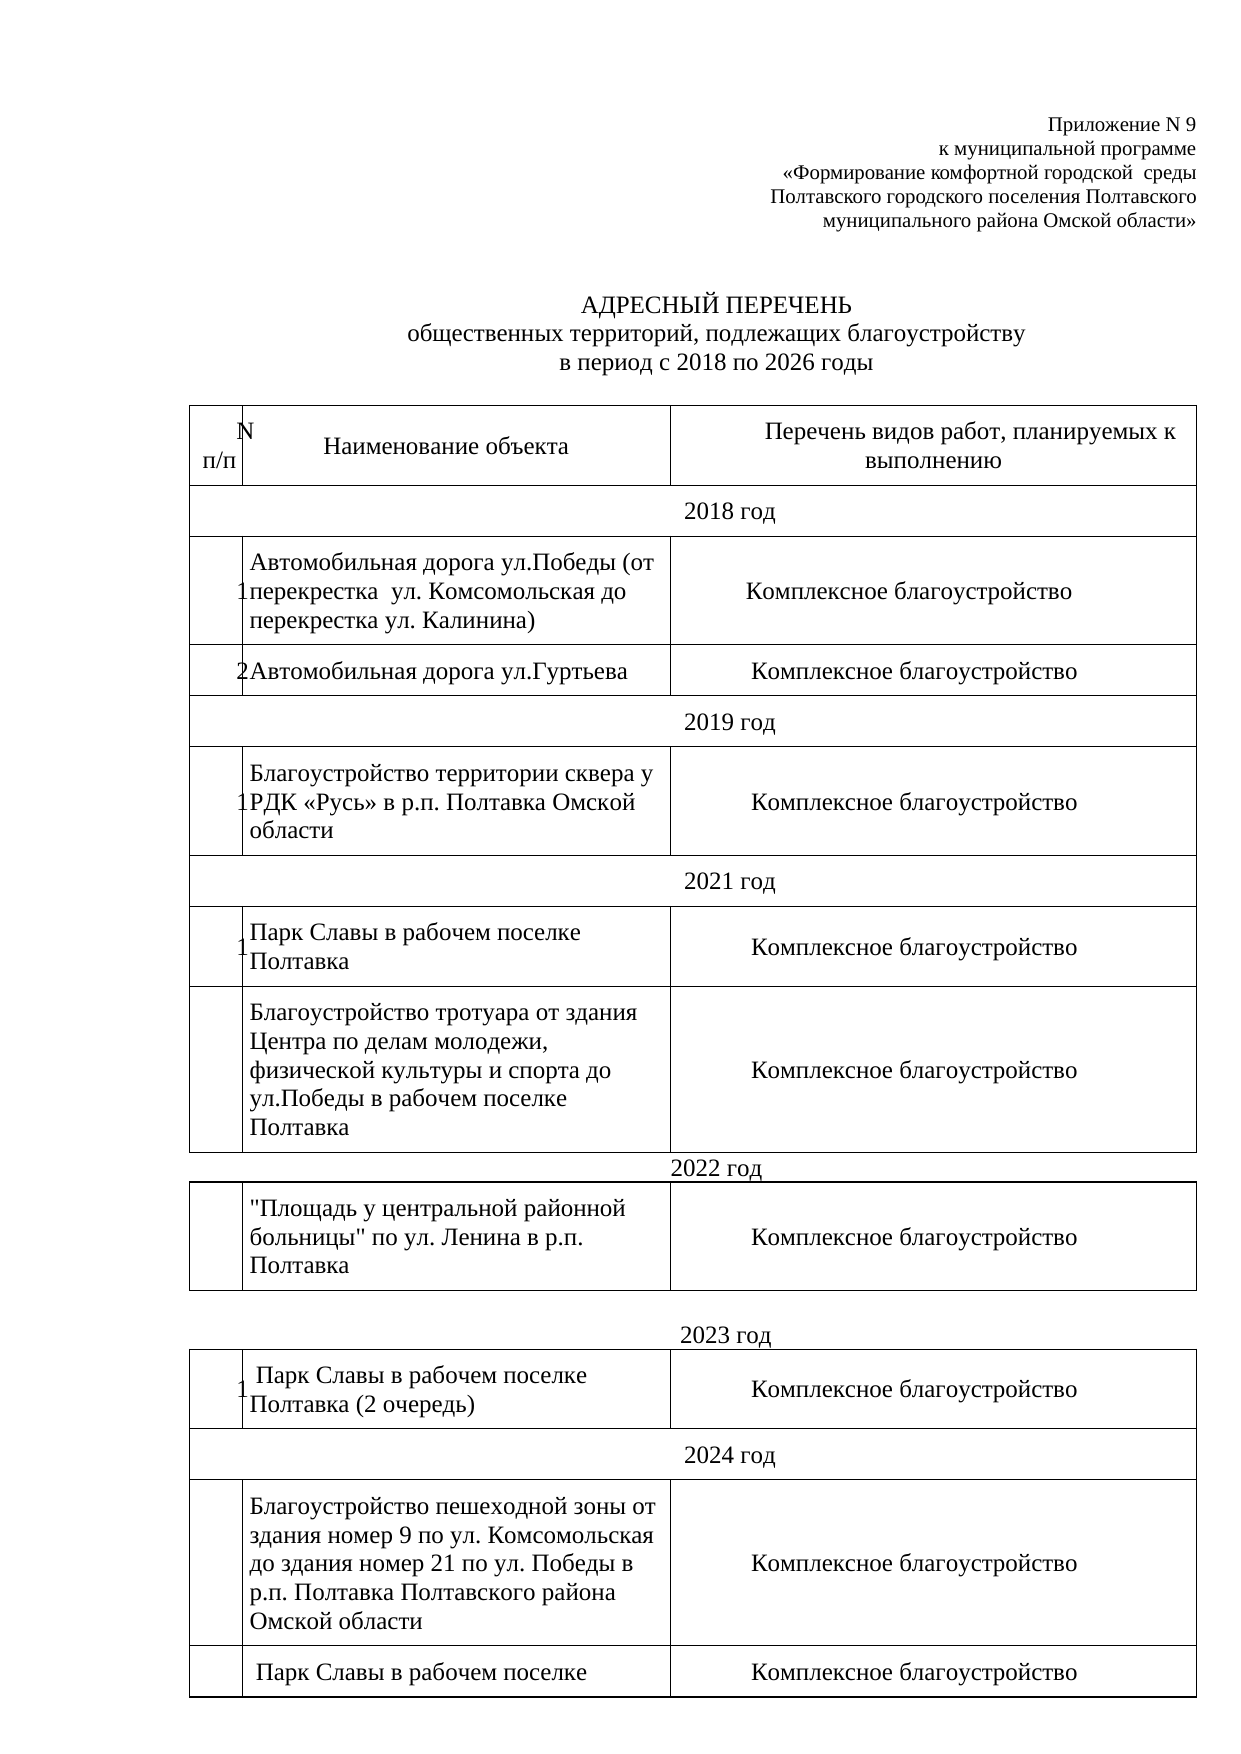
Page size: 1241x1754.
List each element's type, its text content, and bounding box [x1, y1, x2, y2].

table_cell 2 [190, 645, 242, 695]
table_header "Площадь у центральной районной больницы" по ул. Ленина в р.п. Полтавка [243, 1183, 670, 1290]
text муниципального района Омской области» [162, 208, 1197, 232]
table_header Перечень видов работ, планируемых к выполнению [671, 406, 1196, 484]
title общественных территорий, подлежащих благоустройству [162, 318, 1196, 347]
table_cell 1 [190, 747, 242, 855]
table_cell Парк Славы в рабочем поселке Полтавка [243, 907, 670, 986]
table_cell [190, 987, 242, 1152]
table_cell 2021 год [190, 856, 1196, 906]
table_cell [190, 1480, 242, 1645]
text к муниципальной программе [162, 136, 1196, 160]
table_cell Благоустройство пешеходной зоны от здания номер 9 по ул. Комсомольская до здания номер 21 по ул. Победы в р.п. Полтавка Полтавского района Омской области [243, 1480, 670, 1645]
table_cell Автомобильная дорога ул.Победы (от перекрестка ул. Комсомольская до перекрестка ул. Калинина) [243, 537, 670, 644]
table_cell 2024 год [190, 1429, 1196, 1479]
text Приложение N 9 [162, 112, 1196, 136]
table_header [190, 1183, 242, 1290]
table_cell Комплексное благоустройство [671, 747, 1196, 855]
table_header Комплексное благоустройство [671, 1183, 1196, 1290]
table_cell Комплексное благоустройство [671, 537, 1196, 644]
table_cell Комплексное благоустройство [671, 987, 1196, 1152]
table_header Парк Славы в рабочем поселке Полтавка (2 очередь) [243, 1350, 670, 1428]
table_header 1 [190, 1350, 242, 1428]
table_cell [243, 1646, 670, 1696]
text «Формирование комфортной городской среды [162, 160, 1197, 184]
table_cell Комплексное благоустройство [671, 907, 1196, 986]
table_header Комплексное благоустройство [671, 1350, 1196, 1428]
table_cell Благоустройство территории сквера у РДК «Русь» в р.п. Полтавка Омской области [243, 747, 670, 855]
table_header Наименование объекта [243, 406, 670, 484]
table_cell 2018 год [190, 486, 1196, 536]
table_cell Автомобильная дорога ул.Гуртьева [243, 645, 670, 695]
text Полтавского городского поселения Полтавского [162, 184, 1197, 208]
table_cell 1 [190, 537, 242, 644]
table_cell [190, 1646, 242, 1696]
table_cell Благоустройство тротуара от здания Центра по делам молодежи, физической культуры и спорта до ул.Победы в рабочем поселке Полтавка [243, 987, 670, 1152]
table_header N п/п [190, 406, 242, 484]
text 2022 год [162, 1153, 1196, 1181]
table_cell 2019 год [190, 696, 1196, 746]
text 2023 год [162, 1320, 1196, 1348]
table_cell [671, 1646, 1196, 1696]
table_cell Комплексное благоустройство [671, 645, 1196, 695]
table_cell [671, 1480, 1196, 1645]
title в период с 2018 по 2026 годы [162, 347, 1196, 376]
title АДРЕСНЫЙ ПЕРЕЧЕНЬ [162, 290, 1196, 318]
table_cell 1 [190, 907, 242, 986]
